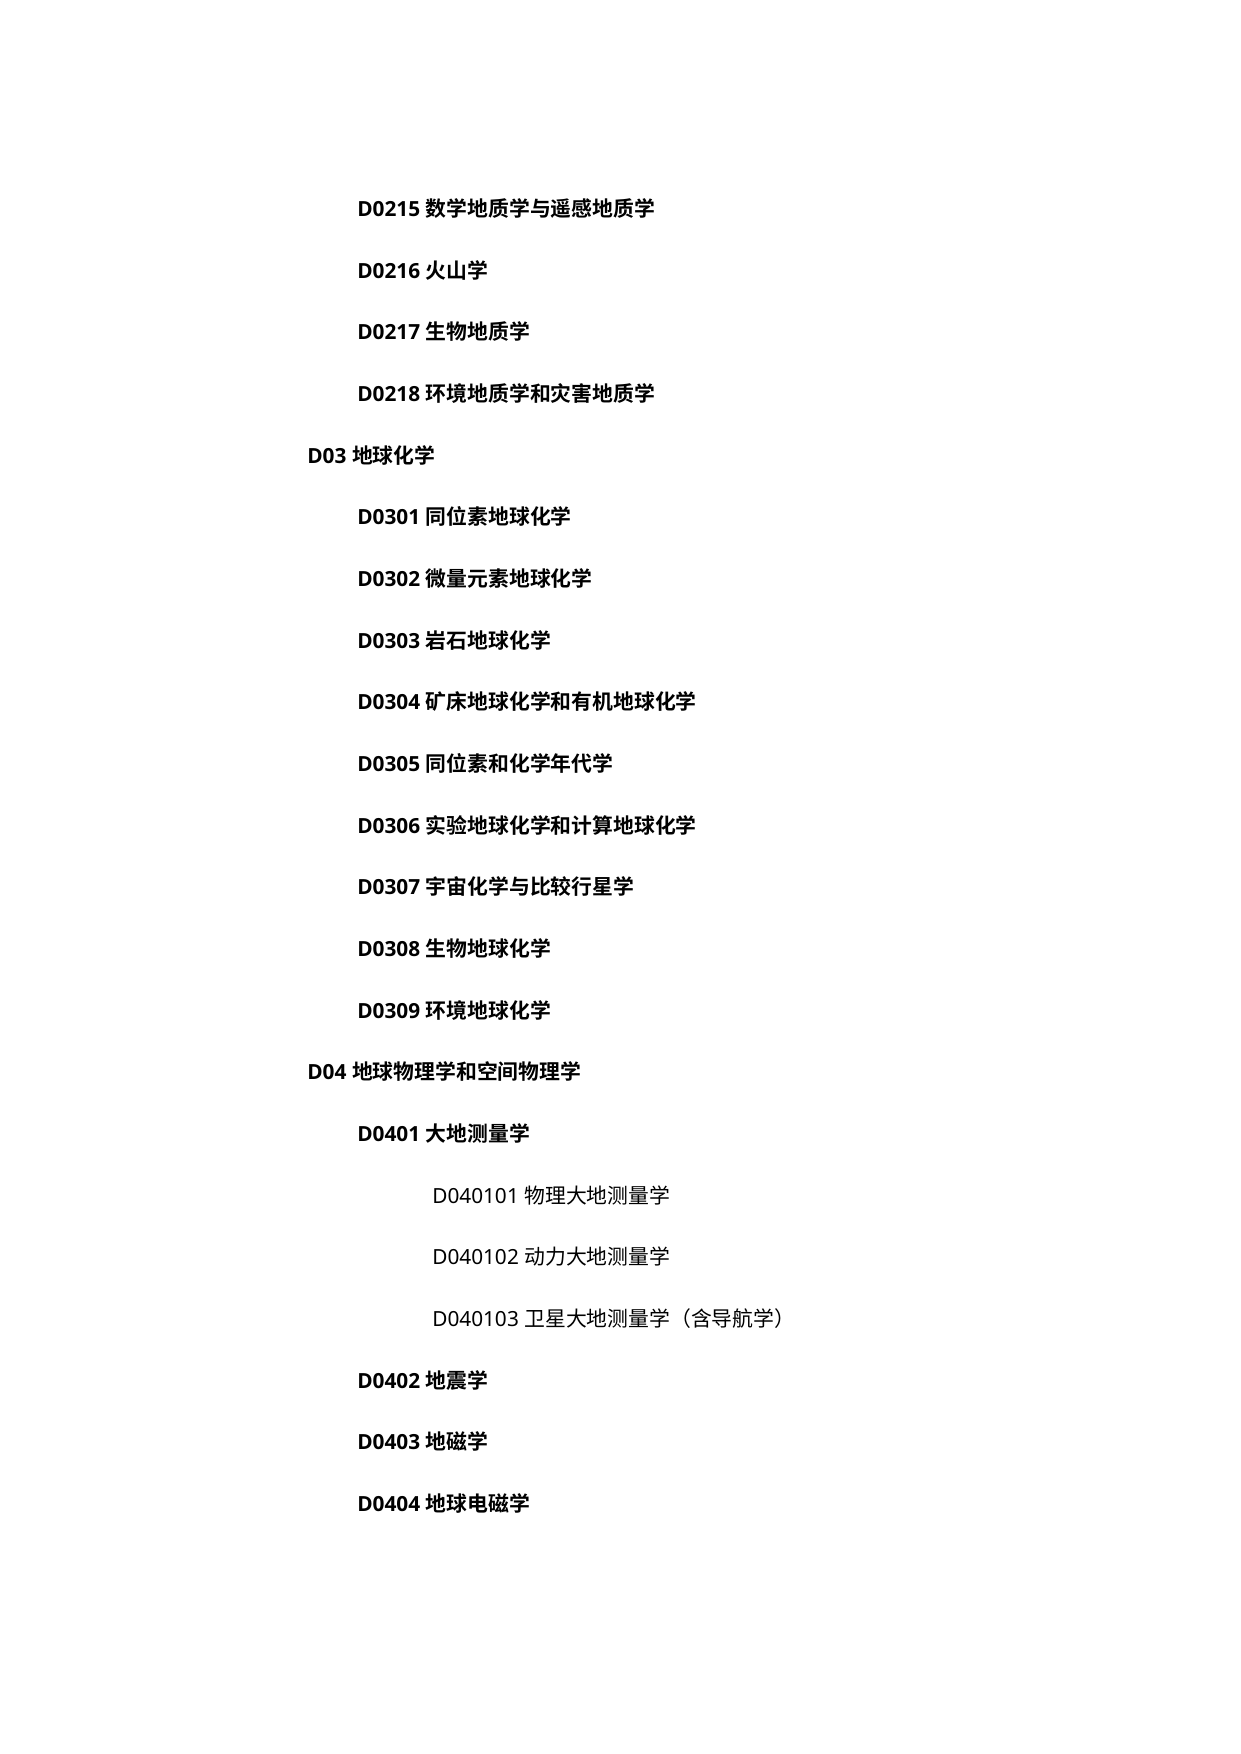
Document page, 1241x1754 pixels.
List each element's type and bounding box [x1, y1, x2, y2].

table_header [282, 162, 969, 1548]
